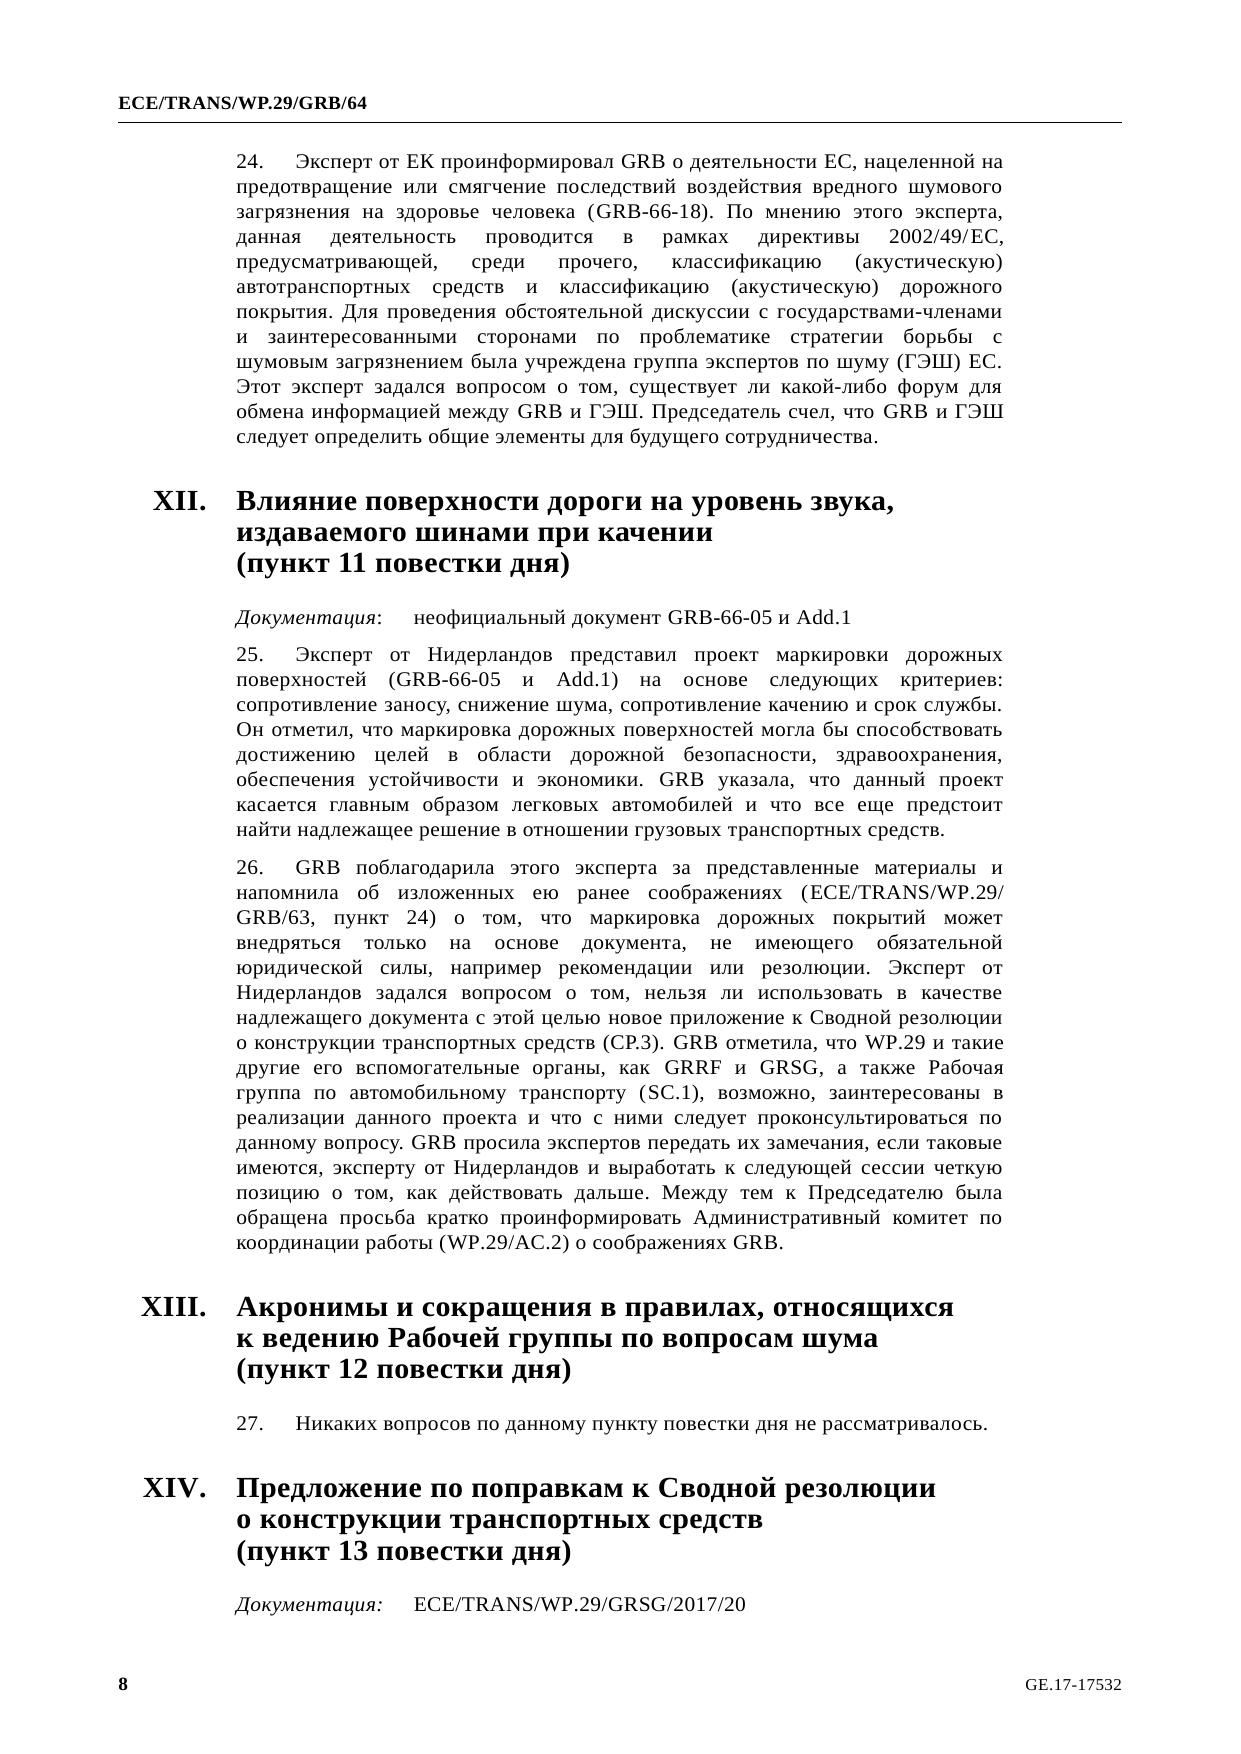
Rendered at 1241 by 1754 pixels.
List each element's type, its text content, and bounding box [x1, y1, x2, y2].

text XIV. Предложение по поправкам к Сводной резолюции о конструкции транспортных средств (пункт 13 повестки дня) [118, 1473, 1004, 1566]
text 24. Эксперт от EК проинформировал GRB о деятельности ЕС, нацеленной на предотвращение или смягчение последствий воздействия вредного шумового загрязнения на здоровье человека (GRB-66-18). По мнению этого эксперта, данная деятельность проводится в рамках директивы 2002/49/EC, предусматривающей, среди прочего, классификацию (акустическую) автотранспортных средств и классификацию (акустическую) дорожного покрытия. Для проведения обстоятельной дискуссии с государствами-членами и заинтересованными сторонами по проблематике стратегии борьбы с шумовым загрязнением была учреждена группа экспертов по шуму (ГЭШ) ЕС. Этот эксперт задался вопросом о том, существует ли какой-либо форум для обмена информацией между GRB и ГЭШ. Председатель счел, что GRB и ГЭШ следует определить общие элементы для будущего сотрудничества. [236, 148, 1004, 448]
text 26. GRB поблагодарила этого эксперта за представленные материалы и напомнила об изложенных ею ранее соображениях (ECE/TRANS/WP.29/ GRB/63, пункт 24) о том, что маркировка дорожных покрытий может внедряться только на основе документа, не имеющего обязательной юридической силы, например рекомендации или резолюции. Эксперт от Нидерландов задался вопросом о том, нельзя ли использовать в качестве надлежащего документа с этой целью новое приложение к Сводной резолюции о конструкции транспортных средств (СР.3). GRB отметила, что WP.29 и такие другие его вспомогательные органы, как GRRF и GRSG, a также Рабочая группа по автомобильному транспорту (SC.1), возможно, заинтересованы в реализации данного проекта и что с ними следует проконсультироваться по данному вопросу. GRB просила экспертов передать их замечания, если таковые имеются, эксперту от Нидерландов и выработать к следующей сессии четкую позицию о том, как действовать дальше. Между тем к Председателю была обращена просьба кратко проинформировать Административный комитет по координации работы (WP.29/AC.2) o соображениях GRB. [236, 854, 1004, 1254]
text 27. Никаких вопросов по данному пункту повестки дня не рассматривалось. [236, 1410, 1004, 1435]
text Документация: неофициальный документ GRB-66-05 и Add.1 [236, 604, 1004, 629]
text Документация: ECE/TRANS/WP.29/GRSG/2017/20 [236, 1591, 1004, 1616]
text 25. Эксперт от Нидерландов представил проект маркировки дорожных поверхностей (GRB-66-05 и Add.1) на основе следующих критериев: сопротивление заносу, снижение шума, сопротивление качению и срок службы. Он отметил, что маркировка дорожных поверхностей могла бы способствовать достижению целей в области дорожной безопасности, здравоохранения, обеспечения устойчивости и экономики. GRB указала, что данный проект касается главным образом легковых автомобилей и что все еще предстоит найти надлежащее решение в отношении грузовых транспортных средств. [236, 641, 1004, 841]
text XII. Влияние поверхности дороги на уровень звука, издаваемого шинами при качении (пункт 11 повестки дня) [118, 485, 1004, 579]
text XIII. Акронимы и сокращения в правилах, относящихся к ведению Рабочей группы по вопросам шума (пункт 12 повестки дня) [118, 1291, 1004, 1385]
